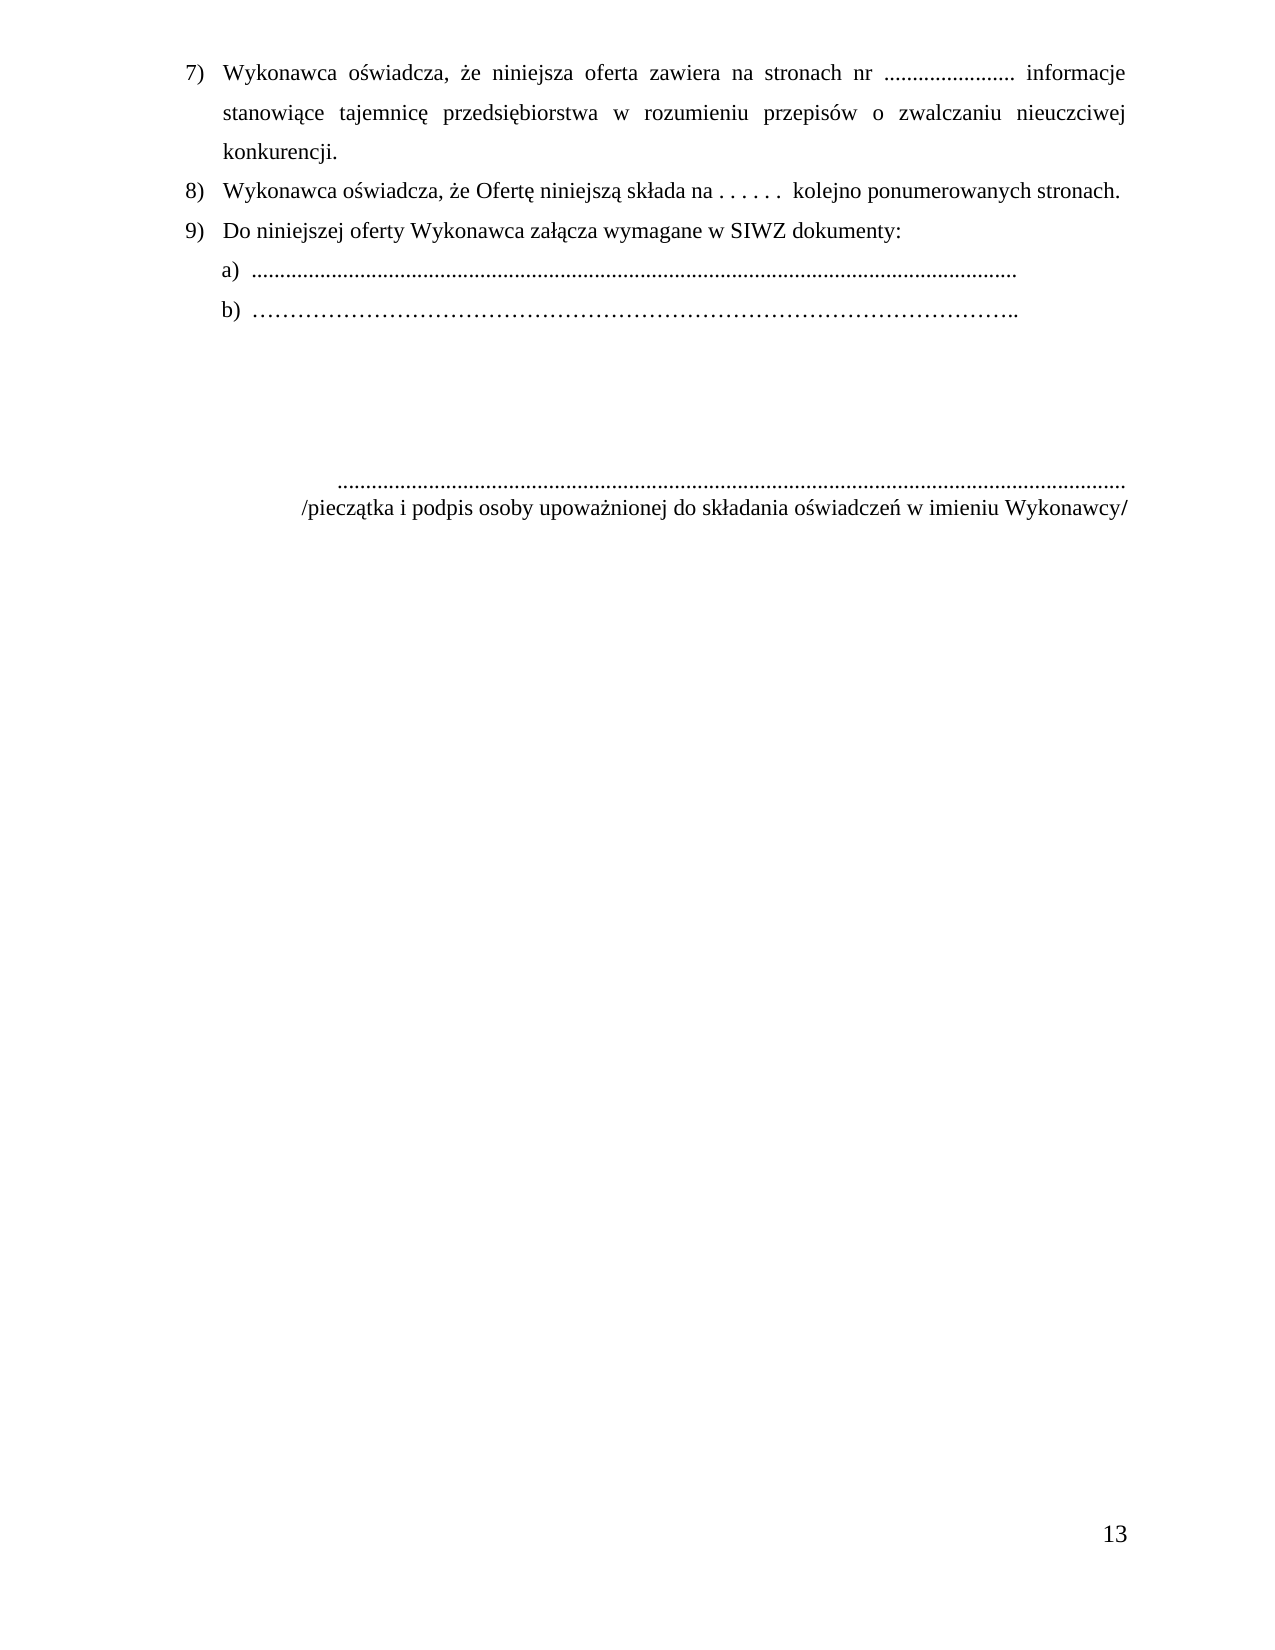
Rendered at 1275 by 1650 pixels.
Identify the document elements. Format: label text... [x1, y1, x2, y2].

list Wykonawca oświadcza, że Ofertę niniejszą składa na . . . . . . kolejno ponumerowanych stronach. [185, 177, 1127, 204]
list Wykonawca oświadcza, że niniejsza oferta zawiera na stronach nr ....................... informacje stanowiące tajemnicę przedsiębiorstwa w rozumieniu przepisów o zwalczaniu nieuczciwej konkurencji. [185, 59, 1127, 164]
text /pieczątka i podpis osoby upoważnionej do składania oświadczeń w imieniu Wykonawcy/ [148, 493, 1127, 520]
list ...................................................................................................................................... [221, 256, 1127, 283]
list Do niniejszej oferty Wykonawca załącza wymagane w SIWZ dokumenty: [185, 217, 1127, 243]
list ……………………………………………………………………………………….. [221, 296, 1127, 322]
text .......................................................................................................................................... [148, 467, 1127, 493]
